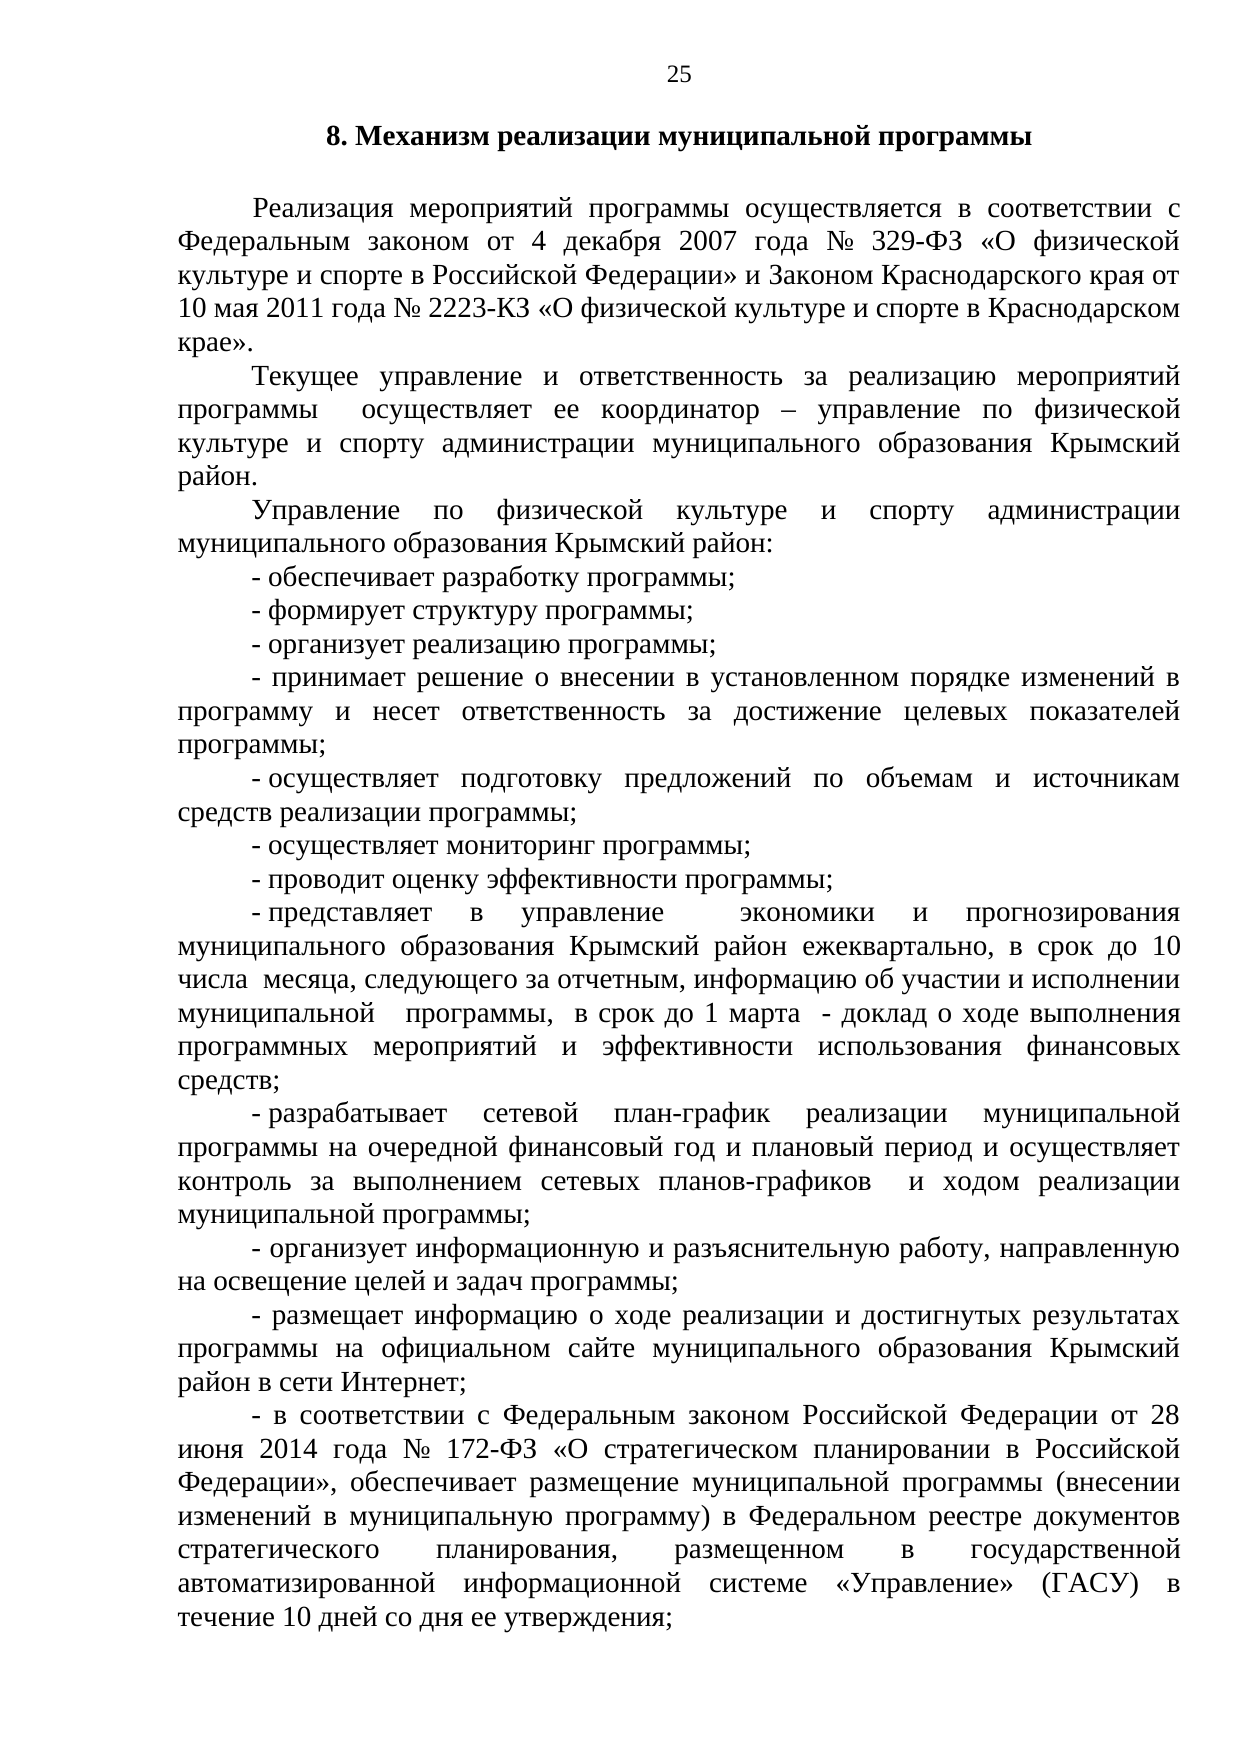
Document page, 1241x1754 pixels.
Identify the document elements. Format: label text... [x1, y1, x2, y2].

text 8. Механизм реализации муниципальной программы [177, 118, 1181, 152]
text - размещает информацию о ходе реализации и достигнутых результатах программы на официальном сайте муниципального образования Крымский район в сети Интернет; [177, 1297, 1181, 1397]
text Управление по физической культуре и спорту администрации муниципального образования Крымский район: [177, 492, 1181, 559]
text - проводит оценку эффективности программы; [177, 861, 1181, 894]
text Реализация мероприятий программы осуществляется в соответствии с Федеральным законом от 4 декабря 2007 года № 329-ФЗ «О физической культуре и спорте в Российской Федерации» и Законом Краснодарского края от 10 мая 2011 года № 2223-КЗ «О физической культуре и спорте в Краснодарском крае». [177, 190, 1181, 358]
text - осуществляет подготовку предложений по объемам и источникам средств реализации программы; [177, 760, 1181, 827]
text - организует информационную и разъяснительную работу, направленную на освещение целей и задач программы; [177, 1230, 1181, 1297]
text Текущее управление и ответственность за реализацию мероприятий программы осуществляет ее координатор – управление по физической культуре и спорту администрации муниципального образования Крымский район. [177, 358, 1181, 492]
text - представляет в управление экономики и прогнозирования муниципального образования Крымский район ежеквартально, в срок до 10 числа месяца, следующего за отчетным, информацию об участии и исполнении муниципальной программы, в срок до 1 марта - доклад о ходе выполнения программных мероприятий и эффективности использования финансовых средств; [177, 894, 1181, 1096]
text - осуществляет мониторинг программы; [177, 827, 1181, 861]
text - принимает решение о внесении в установленном порядке изменений в программу и несет ответственность за достижение целевых показателей программы; [177, 659, 1181, 760]
text - разрабатывает сетевой план-график реализации муниципальной программы на очередной финансовый год и плановый период и осуществляет контроль за выполнением сетевых планов-графиков и ходом реализации муниципальной программы; [177, 1096, 1181, 1230]
text - в соответствии с Федеральным законом Российской Федерации от 28 июня 2014 года № 172-ФЗ «О стратегическом планировании в Российской Федерации», обеспечивает размещение муниципальной программы (внесении изменений в муниципальную программу) в Федеральном реестре документов стратегического планирования, размещенном в государственной автоматизированной информационной системе «Управление» (ГАСУ) в течение 10 дней со дня ее утверждения; [177, 1397, 1181, 1632]
text - обеспечивает разработку программы; [177, 559, 1181, 592]
text - организует реализацию программы; [177, 626, 1181, 659]
text - формирует структуру программы; [177, 592, 1181, 626]
